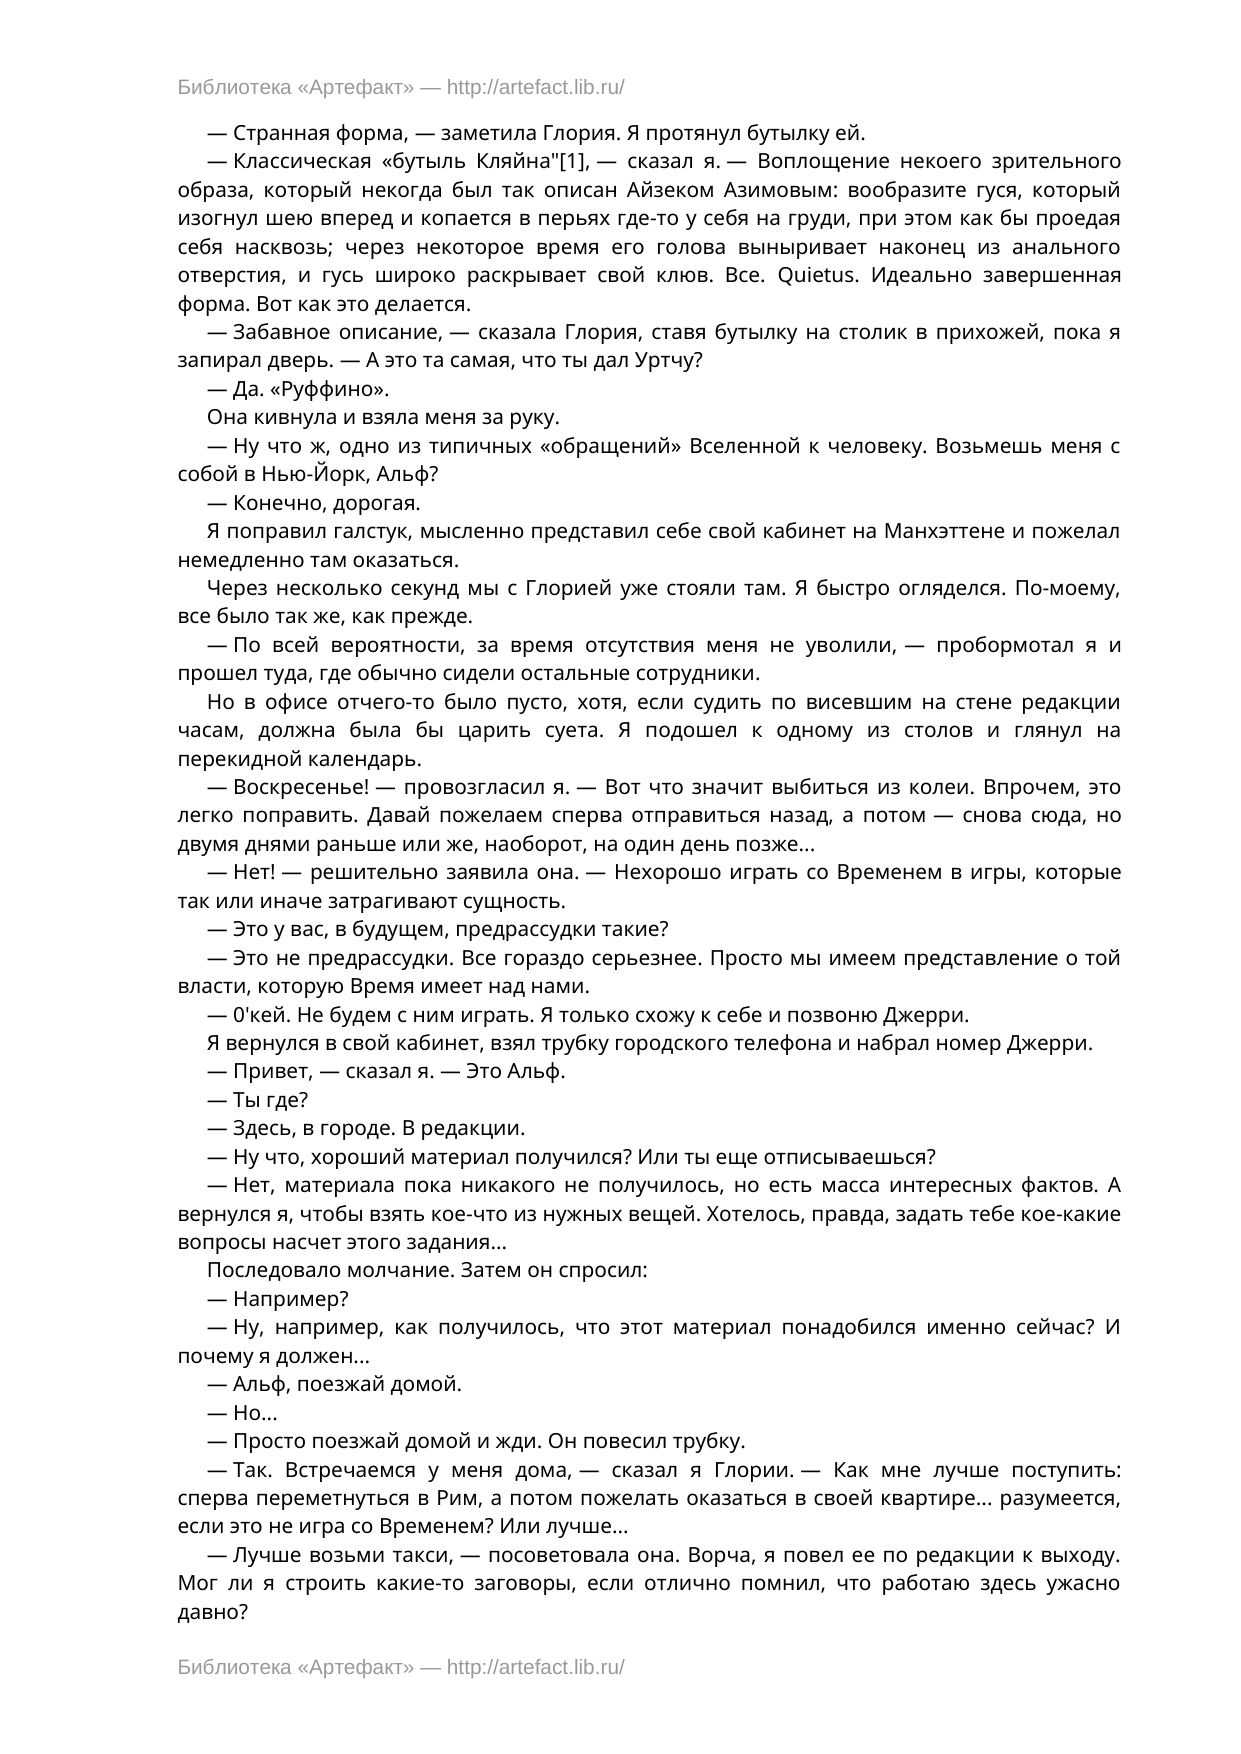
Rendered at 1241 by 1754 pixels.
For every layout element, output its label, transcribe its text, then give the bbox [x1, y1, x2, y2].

text Последовало молчание. Затем он спросил: [177, 1256, 1122, 1284]
text — Но... [177, 1398, 1122, 1426]
text — Ну что, хороший материал получился? Или ты еще отписываешься? [177, 1142, 1122, 1170]
text — Странная форма, — заметила Глория. Я протянул бутылку ей. [177, 118, 1122, 147]
text Она кивнула и взяла меня за руку. [177, 402, 1122, 431]
text — Ну что ж, одно из типичных «обращений» Вселенной к человеку. Возьмешь меня с собой в Нью-Йорк, Альф? [177, 431, 1122, 488]
text — Привет, — сказал я. — Это Альф. [177, 1057, 1122, 1085]
text — Конечно, дорогая. [177, 488, 1122, 516]
text — Здесь, в городе. В редакции. [177, 1113, 1122, 1142]
text — Да. «Руффино». [177, 374, 1122, 402]
text — Забавное описание, — сказала Глория, ставя бутылку на столик в прихожей, пока я запирал дверь. — А это та самая, что ты дал Уртчу? [177, 317, 1122, 374]
text Через несколько секунд мы с Глорией уже стояли там. Я быстро огляделся. По-моему, все было так же, как прежде. [177, 573, 1122, 630]
text — Нет! — решительно заявила она. — Нехорошо играть со Временем в игры, которые так или иначе затрагивают сущность. [177, 857, 1122, 914]
text Я поправил галстук, мысленно представил себе свой кабинет на Манхэттене и пожелал немедленно там оказаться. [177, 516, 1122, 573]
text — Ну, например, как получилось, что этот материал понадобился именно сейчас? И почему я должен... [177, 1312, 1122, 1369]
text — Классическая «бутыль Кляйна"[1], — сказал я. — Воплощение некоего зрительного образа, который некогда был так описан Айзеком Азимовым: вообразите гуся, который изогнул шею вперед и копается в перьях где-то у себя на груди, при этом как бы проедая себя насквозь; через некоторое время его голова выныривает наконец из анального отверстия, и гусь широко раскрывает свой клюв. Все. Quietus. Идеально завершенная форма. Вот как это делается. [177, 147, 1122, 317]
text — Так. Встречаемся у меня дома, — сказал я Глории. — Как мне лучше поступить: сперва переметнуться в Рим, а потом пожелать оказаться в своей квартире... разумеется, если это не игра со Временем? Или лучше... [177, 1455, 1122, 1540]
text — Это у вас, в будущем, предрассудки такие? [177, 914, 1122, 943]
text Я вернулся в свой кабинет, взял трубку городского телефона и набрал номер Джерри. [177, 1028, 1122, 1057]
text — Это не предрассудки. Все гораздо серьезнее. Просто мы имеем представление о той власти, которую Время имеет над нами. [177, 943, 1122, 1000]
text — По всей вероятности, за время отсутствия меня не уволили, — пробормотал я и прошел туда, где обычно сидели остальные сотрудники. [177, 630, 1122, 687]
text — Например? [177, 1284, 1122, 1312]
text — Воскресенье! — провозгласил я. — Вот что значит выбиться из колеи. Впрочем, это легко поправить. Давай пожелаем сперва отправиться назад, а потом — снова сюда, но двумя днями раньше или же, наоборот, на один день позже... [177, 772, 1122, 857]
text — Лучше возьми такси, — посоветовала она. Ворча, я повел ее по редакции к выходу. Мог ли я строить какие-то заговоры, если отлично помнил, что работаю здесь ужасно давно? [177, 1540, 1122, 1625]
text — Просто поезжай домой и жди. Он повесил трубку. [177, 1426, 1122, 1455]
text — Ты где? [177, 1085, 1122, 1113]
text — Альф, поезжай домой. [177, 1369, 1122, 1398]
text — Нет, материала пока никакого не получилось, но есть масса интересных фактов. А вернулся я, чтобы взять кое-что из нужных вещей. Хотелось, правда, задать тебе кое-какие вопросы насчет этого задания... [177, 1170, 1122, 1256]
text Но в офисе отчего-то было пусто, хотя, если судить по висевшим на стене редакции часам, должна была бы царить суета. Я подошел к одному из столов и глянул на перекидной календарь. [177, 687, 1122, 772]
text — 0'кей. Не будем с ним играть. Я только схожу к себе и позвоню Джерри. [177, 1000, 1122, 1028]
